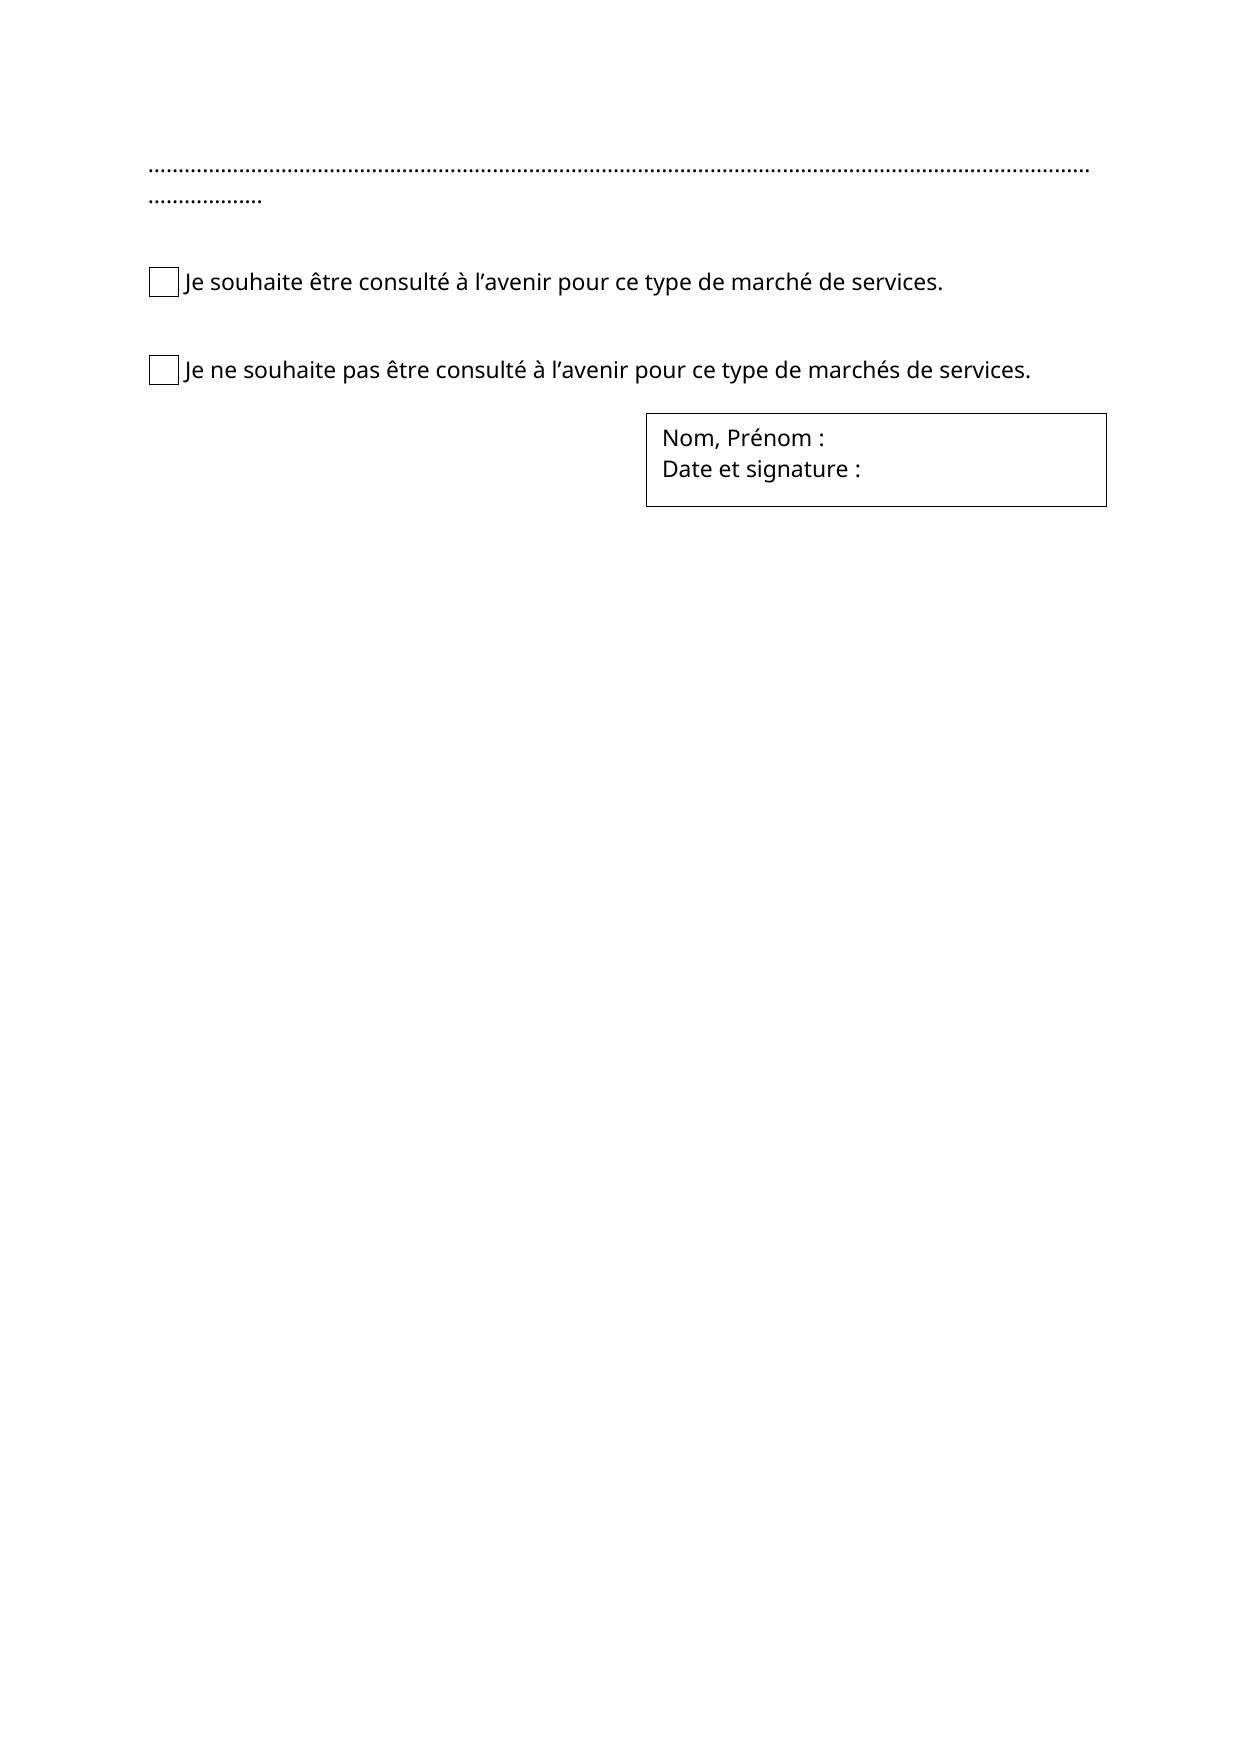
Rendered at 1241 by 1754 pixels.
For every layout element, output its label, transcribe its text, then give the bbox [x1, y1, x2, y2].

text Je ne souhaite pas être consulté à l’avenir pour ce type de marchés de services. [148, 354, 1093, 385]
text …………………………………………………………………………………………………………………………………………………………. [148, 148, 1093, 210]
text Je souhaite être consulté à l’avenir pour ce type de marché de services. [148, 266, 1093, 298]
